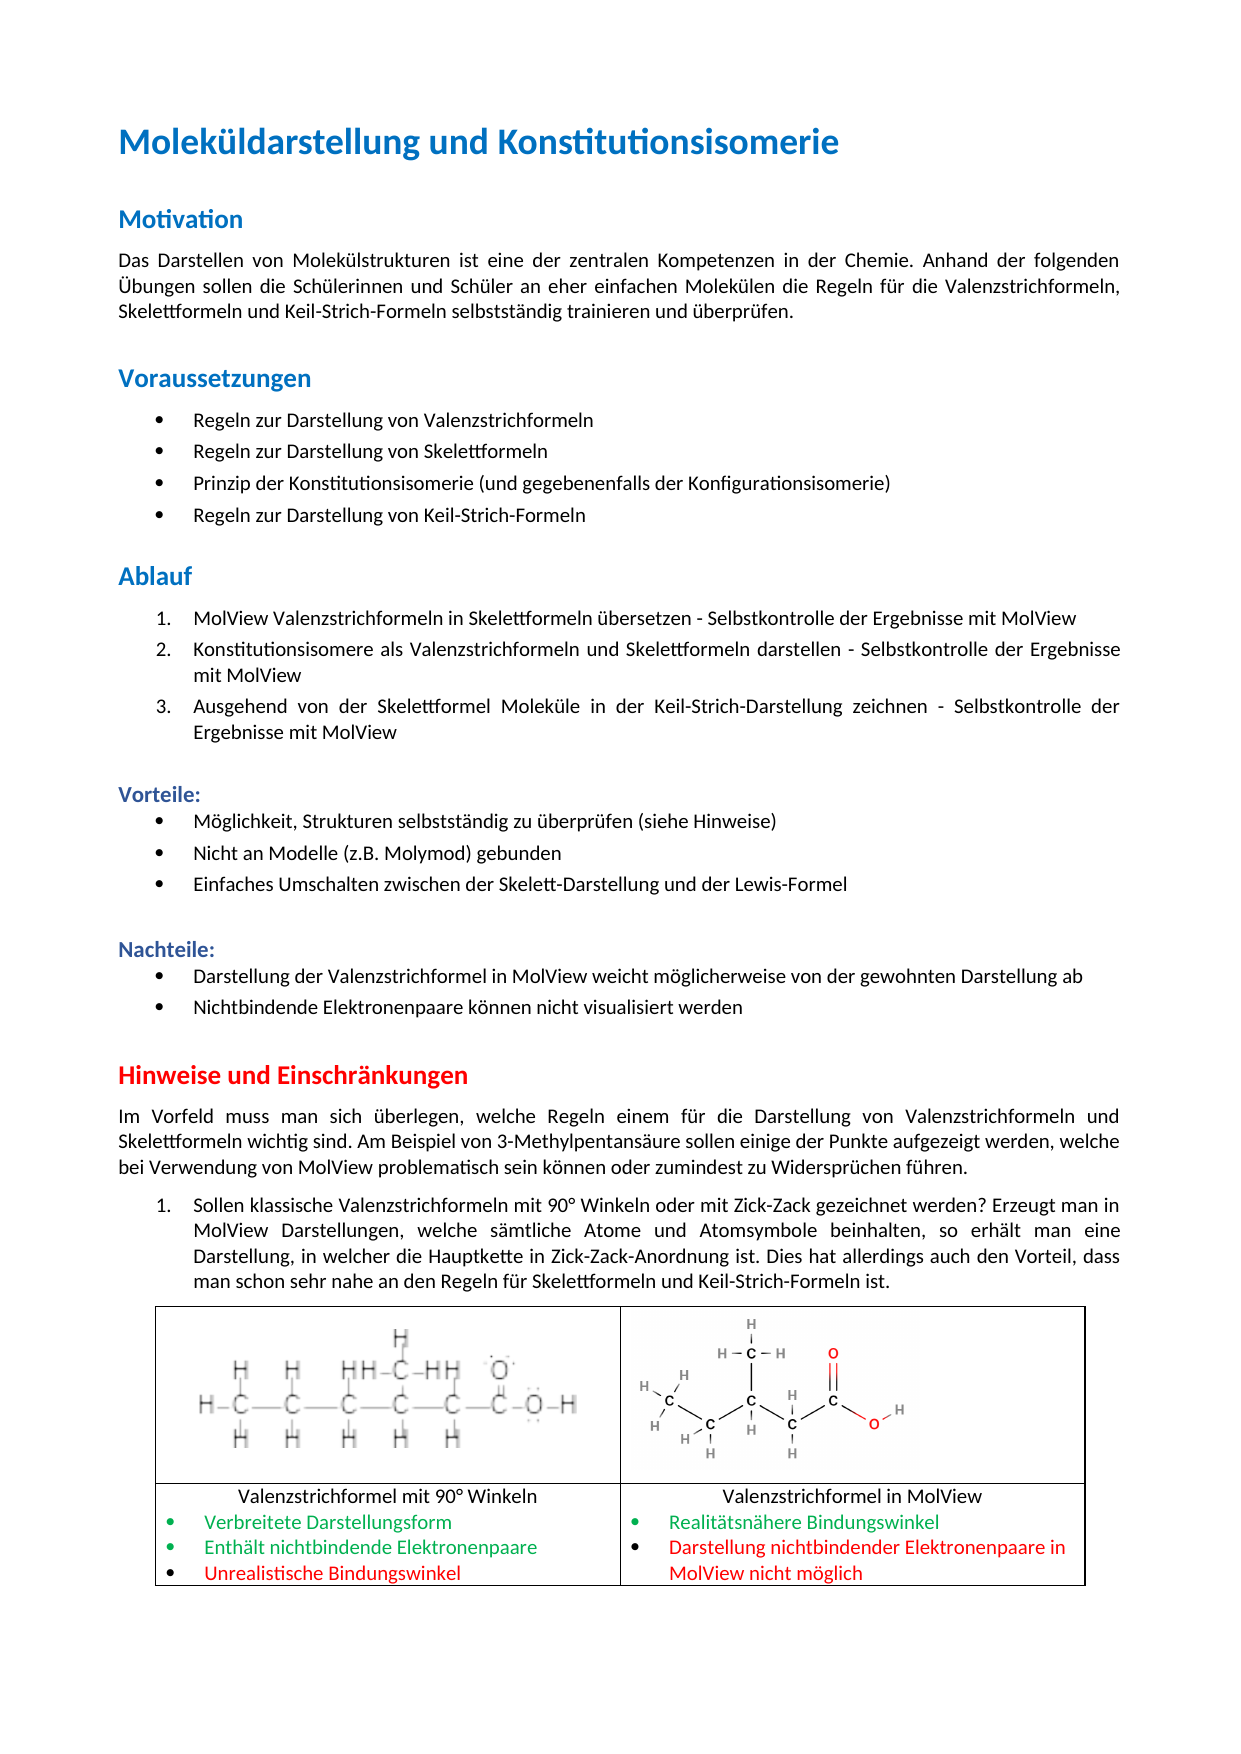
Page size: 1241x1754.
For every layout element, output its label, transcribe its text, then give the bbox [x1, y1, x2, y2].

list Nicht an Modelle (z.B. Molymod) gebunden [156, 840, 1122, 865]
list Sollen klassische Valenzstrichformeln mit 90° Winkeln oder mit Zick-Zack gezeichnet werden? Erzeugt man in MolView Darstellungen, welche sämtliche Atome und Atomsymbole beinhalten, so erhält man eine Darstellung, in welcher die Hauptkette in Zick-Zack-Anordnung ist. Dies hat allerdings auch den Vorteil, dass man schon sehr nahe an den Regeln für Skelettformeln und Keil-Strich-Formeln ist. [156, 1192, 1122, 1294]
list Regeln zur Darstellung von Skelettformeln [156, 439, 1122, 464]
list Ausgehend von der Skelettformel Moleküle in der Keil-Strich-Darstellung zeichnen - Selbstkontrolle der Ergebnisse mit MolView [156, 693, 1122, 744]
subtitle Moleküldarstellung und Konstitutionsisomerie [118, 118, 1122, 164]
subtitle Ablauf [118, 559, 1122, 592]
table_header [156, 1307, 620, 1482]
subtitle Nachteile: [118, 935, 1122, 963]
table_header [621, 1307, 1084, 1482]
list Einfaches Umschalten zwischen der Skelett-Darstellung und der Lewis-Formel [156, 871, 1122, 897]
table_cell Valenzstrichformel in MolView Realitätsnähere Bindungswinkel Darstellung nichtbindender Elektronenpaare in MolView nicht möglich [621, 1484, 1084, 1585]
list Möglichkeit, Strukturen selbstständig zu überprüfen (siehe Hinweise) [156, 808, 1122, 833]
text Im Vorfeld muss man sich überlegen, welche Regeln einem für die Darstellung von Valenzstrichformeln und Skelettformeln wichtig sind. Am Beispiel von 3-Methylpentansäure sollen einige der Punkte aufgezeigt werden, welche bei Verwendung von MolView problematisch sein können oder zumindest zu Widersprüchen führen. [118, 1103, 1122, 1179]
list Nichtbindende Elektronenpaare können nicht visualisiert werden [156, 994, 1122, 1020]
picture [631, 1307, 920, 1470]
list Prinzip der Konstitutionsisomerie (und gegebenenfalls der Konfigurationsisomerie) [156, 470, 1122, 496]
subtitle Vorteile: [118, 780, 1122, 808]
list Regeln zur Darstellung von Valenzstrichformeln [156, 407, 1122, 432]
list Konstitutionsisomere als Valenzstrichformeln und Skelettformeln darstellen - Selbstkontrolle der Ergebnisse mit MolView [156, 636, 1122, 687]
list Regeln zur Darstellung von Keil-Strich-Formeln [156, 502, 1122, 527]
list MolView Valenzstrichformeln in Skelettformeln übersetzen - Selbstkontrolle der Ergebnisse mit MolView [156, 605, 1122, 630]
table_cell Valenzstrichformel mit 90° Winkeln Verbreitete Darstellungsform Enthält nichtbindende Elektronenpaare Unrealistische Bindungswinkel [156, 1484, 620, 1585]
subtitle Hinweise und Einschränkungen [118, 1058, 1122, 1091]
text Das Darstellen von Molekülstrukturen ist eine der zentralen Kompetenzen in der Chemie. Anhand der folgenden Übungen sollen die Schülerinnen und Schüler an eher einfachen Molekülen die Regeln für die Valenzstrichformeln, Skelettformeln und Keil-Strich-Formeln selbstständig trainieren und überprüfen. [118, 247, 1122, 324]
subtitle Voraussetzungen [118, 362, 1122, 394]
subtitle Motivation [118, 202, 1122, 235]
list Darstellung der Valenzstrichformel in MolView weicht möglicherweise von der gewohnten Darstellung ab [156, 963, 1122, 988]
